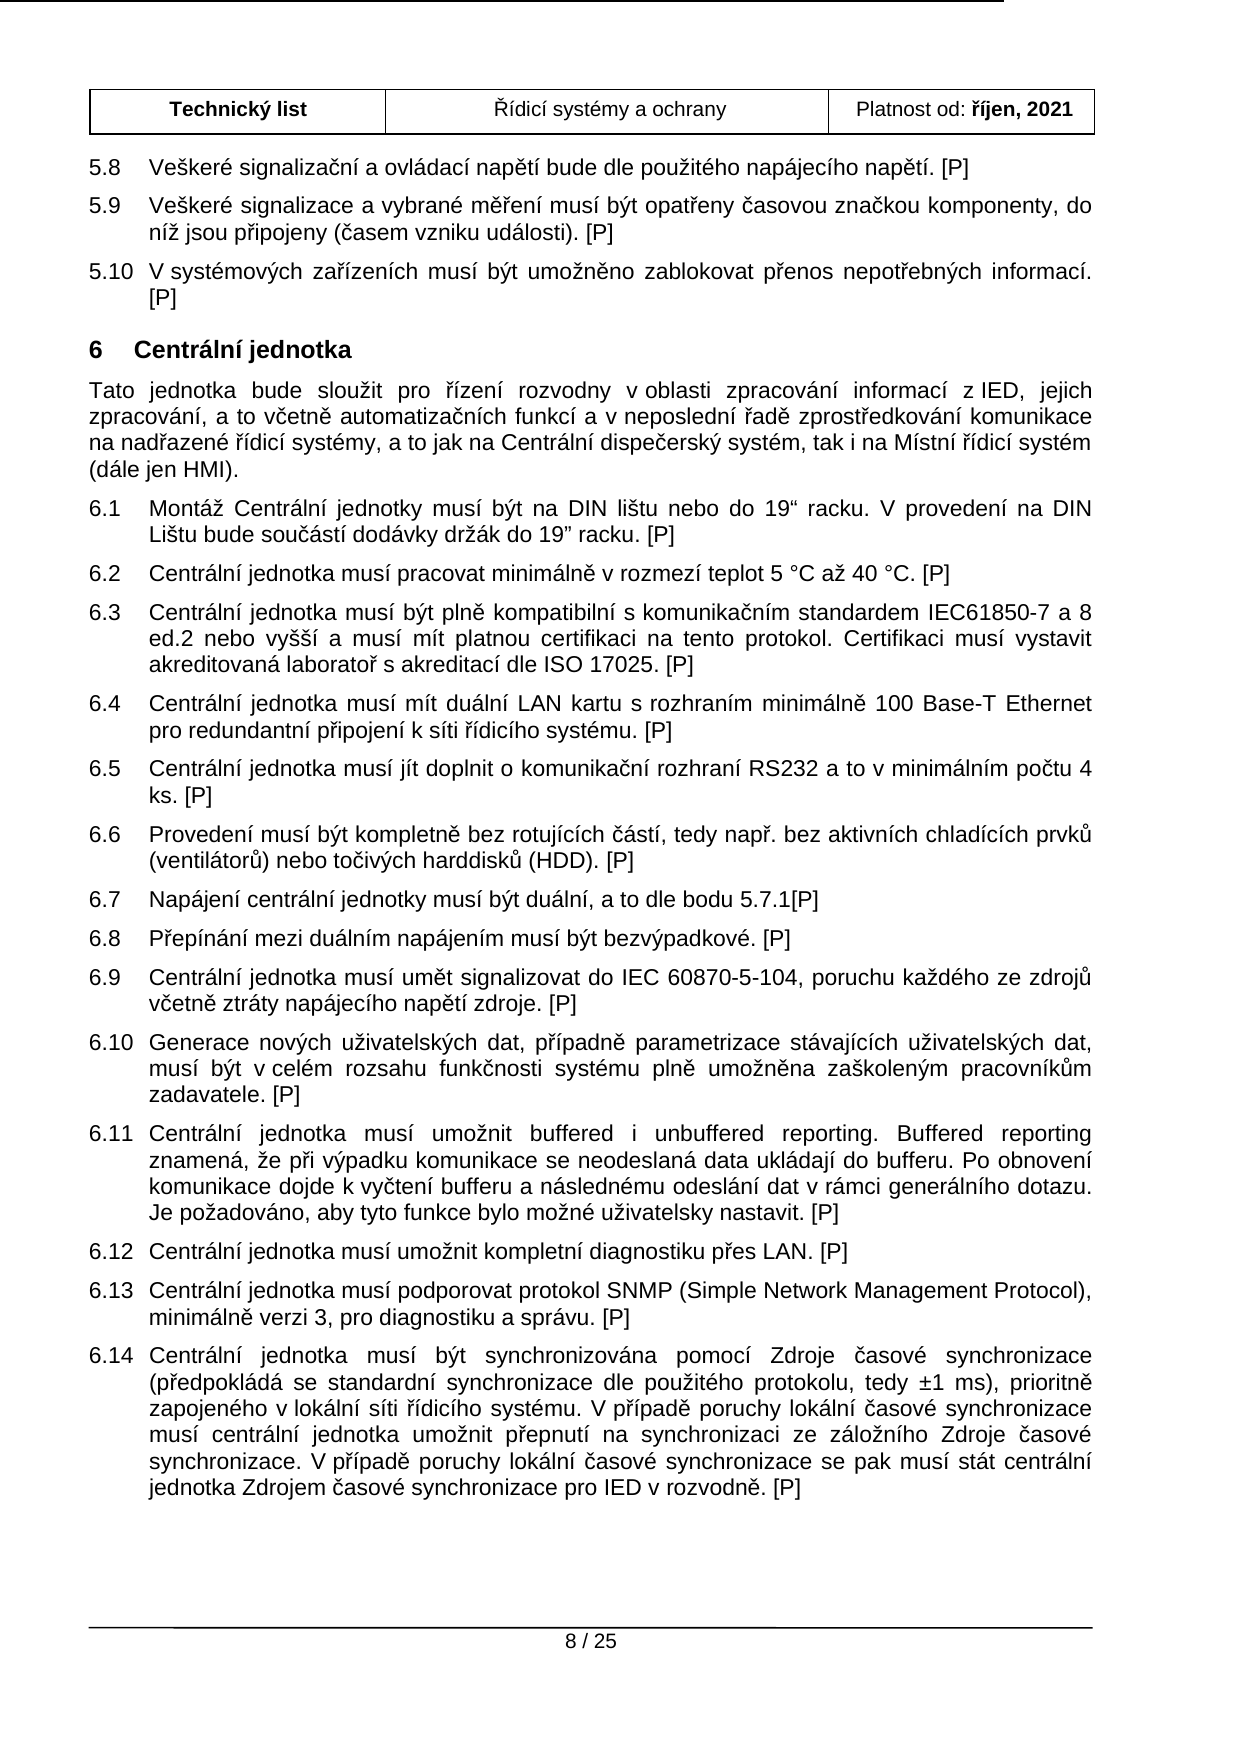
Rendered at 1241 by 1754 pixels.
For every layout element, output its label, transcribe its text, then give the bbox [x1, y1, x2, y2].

text Tato jednotka bude sloužit pro řízení rozvodny v oblasti zpracování informací z IED, jejich zpracování, a to včetně automatizačních funkcí a v neposlední řadě zprostředkování komunikace na nadřazené řídicí systémy, a to jak na Centrální dispečerský systém, tak i na Místní řídicí systém (dále jen HMI). [89, 377, 1092, 482]
subtitle Centrální jednotka musí jít doplnit o komunikační rozhraní RS232 a to v minimálním počtu 4 ks. [P] [89, 755, 1092, 808]
subtitle Centrální jednotka musí umožnit buffered i unbuffered reporting. Buffered reporting znamená, že při výpadku komunikace se neodeslaná data ukládají do bufferu. Po obnovení komunikace dojde k vyčtení bufferu a následnému odeslání dat v rámci generálního dotazu. Je požadováno, aby tyto funkce bylo možné uživatelsky nastavit. [P] [89, 1120, 1092, 1226]
subtitle Přepínání mezi duálním napájením musí být bezvýpadkové. [P] [89, 925, 1092, 951]
subtitle Generace nových uživatelských dat, případně parametrizace stávajících uživatelských dat, musí být v celém rozsahu funkčnosti systému plně umožněna zaškoleným pracovníkům zadavatele. [P] [89, 1029, 1092, 1108]
subtitle Veškeré signalizační a ovládací napětí bude dle použitého napájecího napětí. [P] [89, 154, 1092, 180]
subtitle Provedení musí být kompletně bez rotujících částí, tedy např. bez aktivních chladících prvků (ventilátorů) nebo točivých harddisků (HDD). [P] [89, 821, 1092, 873]
subtitle V systémových zařízeních musí být umožněno zablokovat přenos nepotřebných informací. [P] [89, 258, 1092, 310]
subtitle Centrální jednotka musí umět signalizovat do IEC 60870-5-104, poruchu každého ze zdrojů včetně ztráty napájecího napětí zdroje. [P] [89, 963, 1092, 1016]
subtitle Napájení centrální jednotky musí být duální, a to dle bodu 5.7.1[P] [89, 886, 1092, 912]
subtitle Centrální jednotka [89, 335, 1092, 364]
subtitle Veškeré signalizace a vybrané měření musí být opatřeny časovou značkou komponenty, do níž jsou připojeny (časem vzniku události). [P] [89, 192, 1092, 245]
subtitle Centrální jednotka musí podporovat protokol SNMP (Simple Network Management Protocol), minimálně verzi 3, pro diagnostiku a správu. [P] [89, 1277, 1092, 1330]
subtitle Centrální jednotka musí pracovat minimálně v rozmezí teplot 5 °C až 40 °C. [P] [89, 560, 1092, 586]
subtitle Centrální jednotka musí být synchronizována pomocí Zdroje časové synchronizace (předpokládá se standardní synchronizace dle použitého protokolu, tedy ±1 ms), prioritně zapojeného v lokální síti řídicího systému. V případě poruchy lokální časové synchronizace musí centrální jednotka umožnit přepnutí na synchronizaci ze záložního Zdroje časové synchronizace. V případě poruchy lokální časové synchronizace se pak musí stát centrální jednotka Zdrojem časové synchronizace pro IED v rozvodně. [P] [89, 1342, 1092, 1500]
subtitle Centrální jednotka musí umožnit kompletní diagnostiku přes LAN. [P] [89, 1238, 1092, 1264]
subtitle Montáž Centrální jednotky musí být na DIN lištu nebo do 19“ racku. V provedení na DIN Lištu bude součástí dodávky držák do 19” racku. [P] [89, 494, 1092, 547]
subtitle Centrální jednotka musí mít duální LAN kartu s rozhraním minimálně 100 Base-T Ethernet pro redundantní připojení k síti řídicího systému. [P] [89, 690, 1092, 743]
subtitle Centrální jednotka musí být plně kompatibilní s komunikačním standardem IEC61850-7 a 8 ed.2 nebo vyšší a musí mít platnou certifikaci na tento protokol. Certifikaci musí vystavit akreditovaná laboratoř s akreditací dle ISO 17025. [P] [89, 599, 1092, 678]
